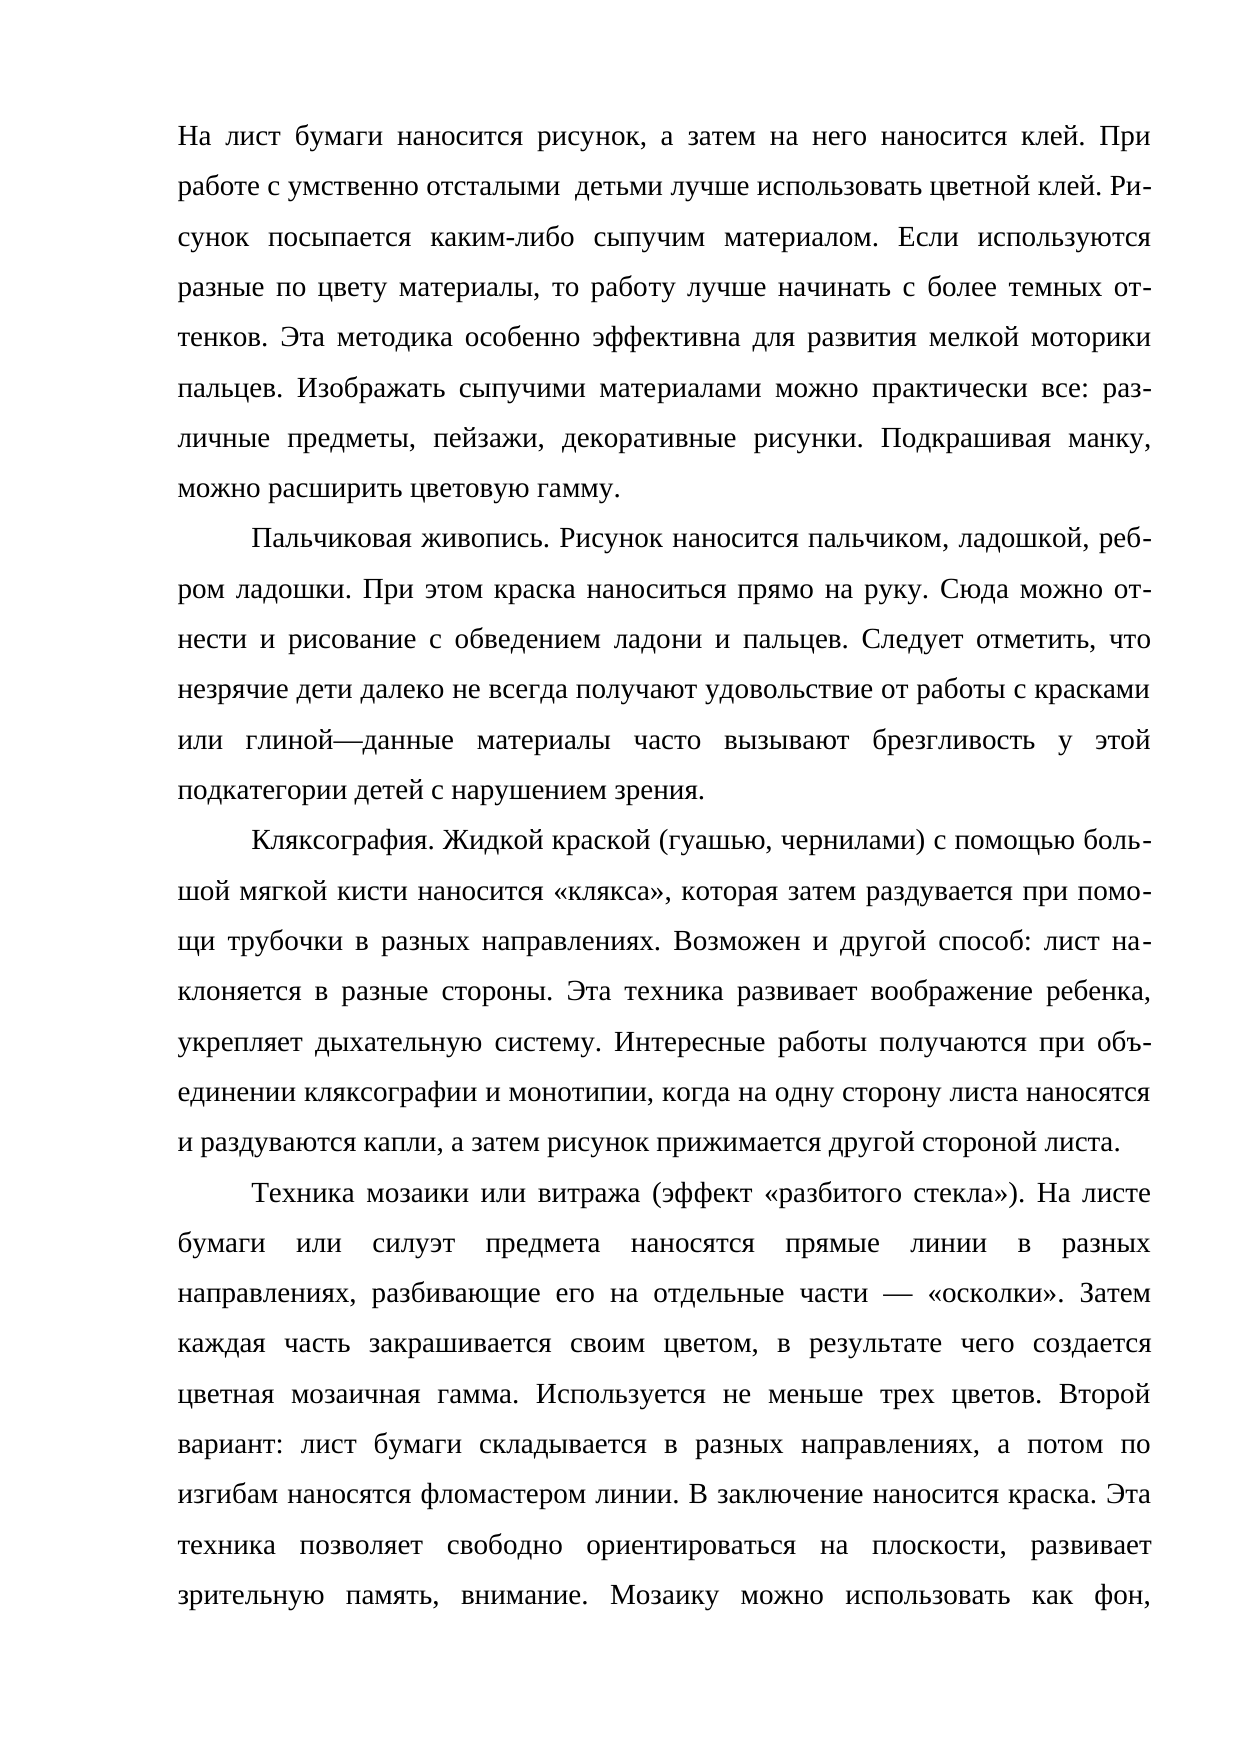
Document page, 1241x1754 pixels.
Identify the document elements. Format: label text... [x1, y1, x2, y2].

text Пальчиковая живопись. Рисунок наносится пальчиком, ладошкой, ребром ладошки. При этом краска наноситься прямо на руку. Сюда можно отнести и рисование с обведением ладони и пальцев. Следует отметить, что незрячие дети далеко не всегда получают удовольствие от работы с красками или глиной—данные материалы часто вызывают брезгливость у этой подкатегории детей с нарушением зрения. [177, 521, 1152, 806]
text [177, 1175, 1152, 1611]
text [177, 118, 1152, 504]
text Кляксография. Жидкой краской (гуашью, чернилами) с помощью большой мягкой кисти наносится «клякса», которая затем раздувается при помощи трубочки в разных направлениях. Возможен и другой способ: лист наклоняется в разные стороны. Эта техника развивает воображение ребенка, укрепляет дыхательную систему. Интересные работы получаются при объединении кляксографии и монотипии, когда на одну сторону листа наносятся и раздуваются капли, а затем рисунок прижимается другой стороной листа. [177, 822, 1152, 1158]
